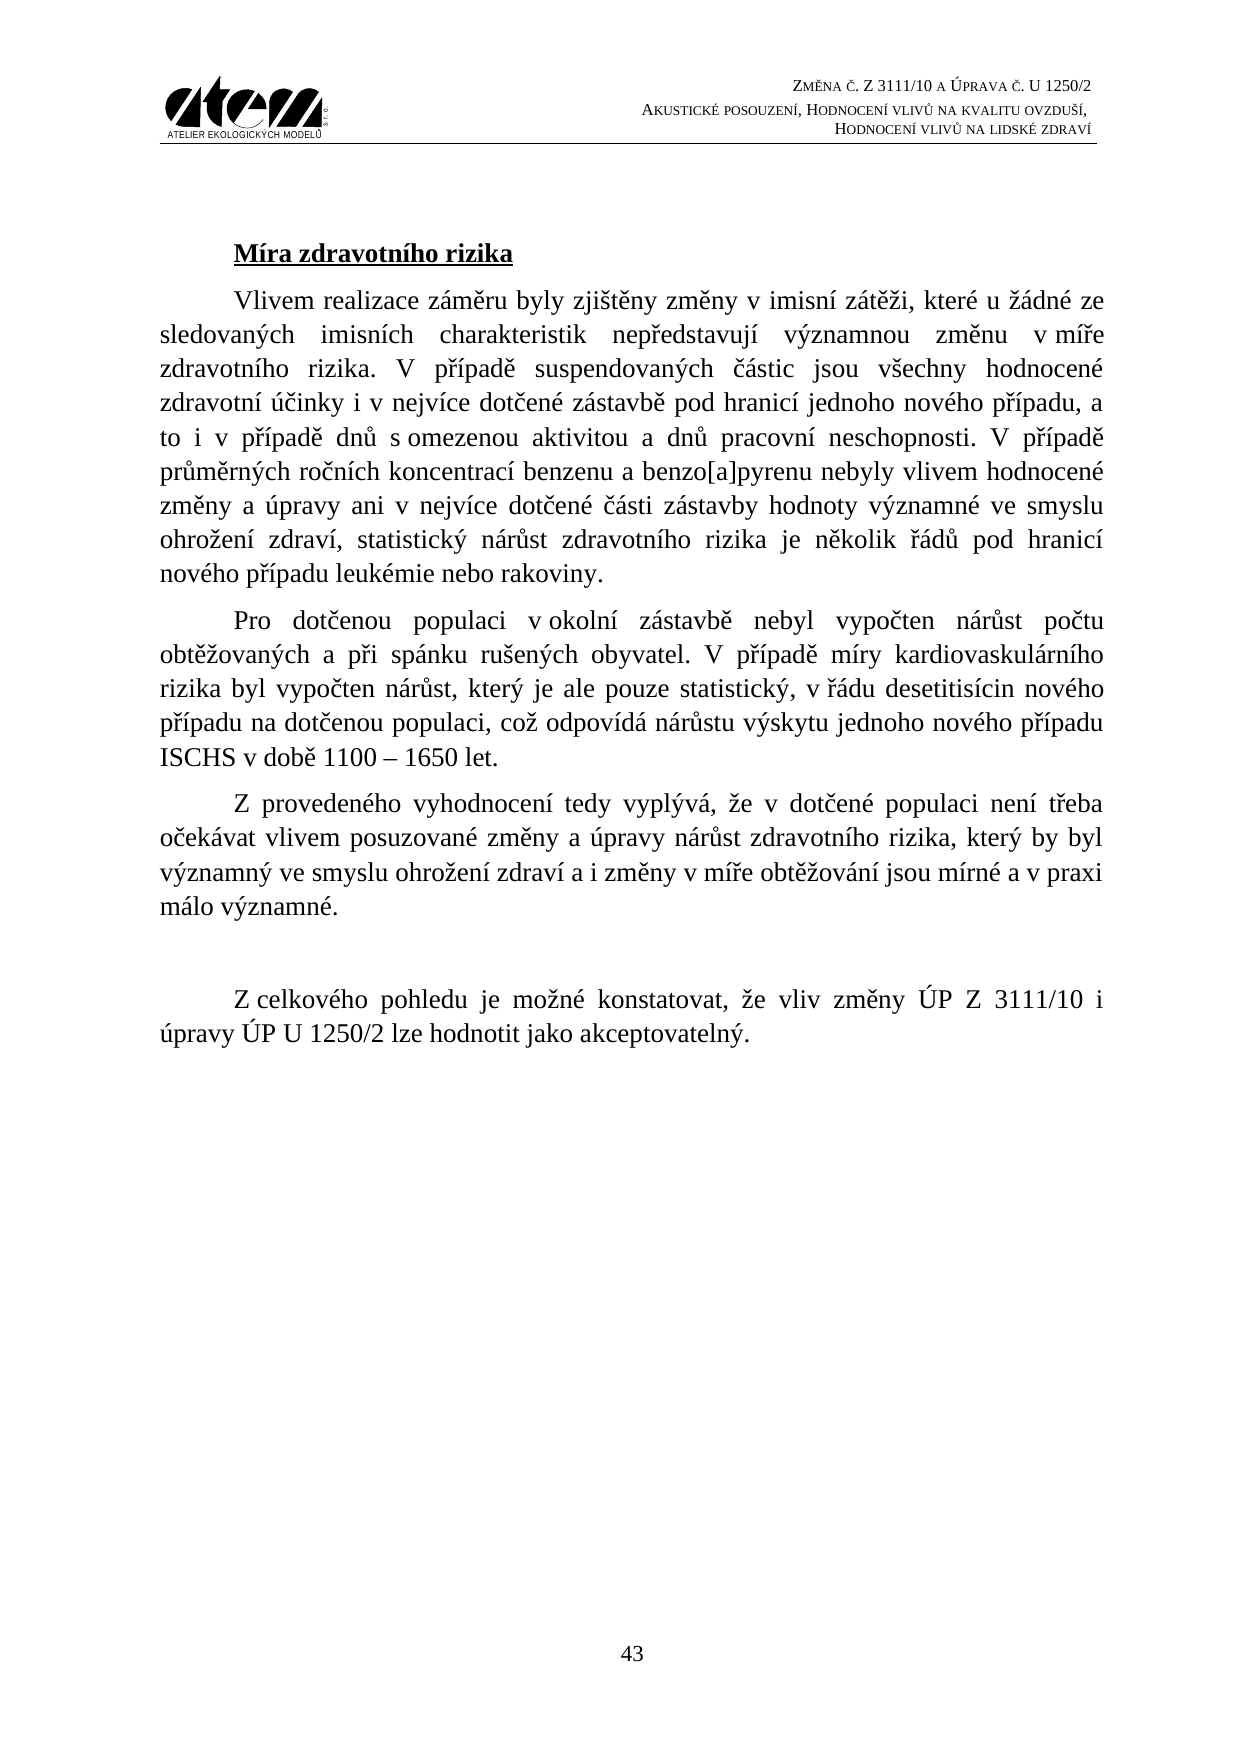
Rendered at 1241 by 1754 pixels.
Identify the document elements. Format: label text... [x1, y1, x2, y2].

text Z provedeného vyhodnocení tedy vyplývá, že v dotčené populaci není třeba očekávat vlivem posuzované změny a úpravy nárůst zdravotního rizika, který by byl významný ve smyslu ohrožení zdraví a i změny v míře obtěžování jsou mírné a v praxi málo významné. [159, 787, 1104, 921]
text Z celkového pohledu je možné konstatovat, že vliv změny ÚP Z 3111/10 i úpravy ÚP U 1250/2 lze hodnotit jako akceptovatelný. [159, 983, 1104, 1048]
text Míra zdravotního rizika [159, 237, 1104, 268]
text Vlivem realizace záměru byly zjištěny změny v imisní zátěži, které u žádné ze sledovaných imisních charakteristik nepředstavují významnou změnu v míře zdravotního rizika. V případě suspendovaných částic jsou všechny hodnocené zdravotní účinky i v nejvíce dotčené zástavbě pod hranicí jednoho nového případu, a to i v případě dnů s omezenou aktivitou a dnů pracovní neschopnosti. V případě průměrných ročních koncentrací benzenu a benzo[a]pyrenu nebyly vlivem hodnocené změny a úpravy ani v nejvíce dotčené části zástavby hodnoty významné ve smyslu ohrožení zdraví, statistický nárůst zdravotního rizika je několik řádů pod hranicí nového případu leukémie nebo rakoviny. [159, 284, 1104, 588]
text Pro dotčenou populaci v okolní zástavbě nebyl vypočten nárůst počtu obtěžovaných a při spánku rušených obyvatel. V případě míry kardiovaskulárního rizika byl vypočten nárůst, který je ale pouze statistický, v řádu desetitisícin nového případu na dotčenou populaci, což odpovídá nárůstu výskytu jednoho nového případu ISCHS v době 1100 – 1650 let. [159, 604, 1104, 772]
